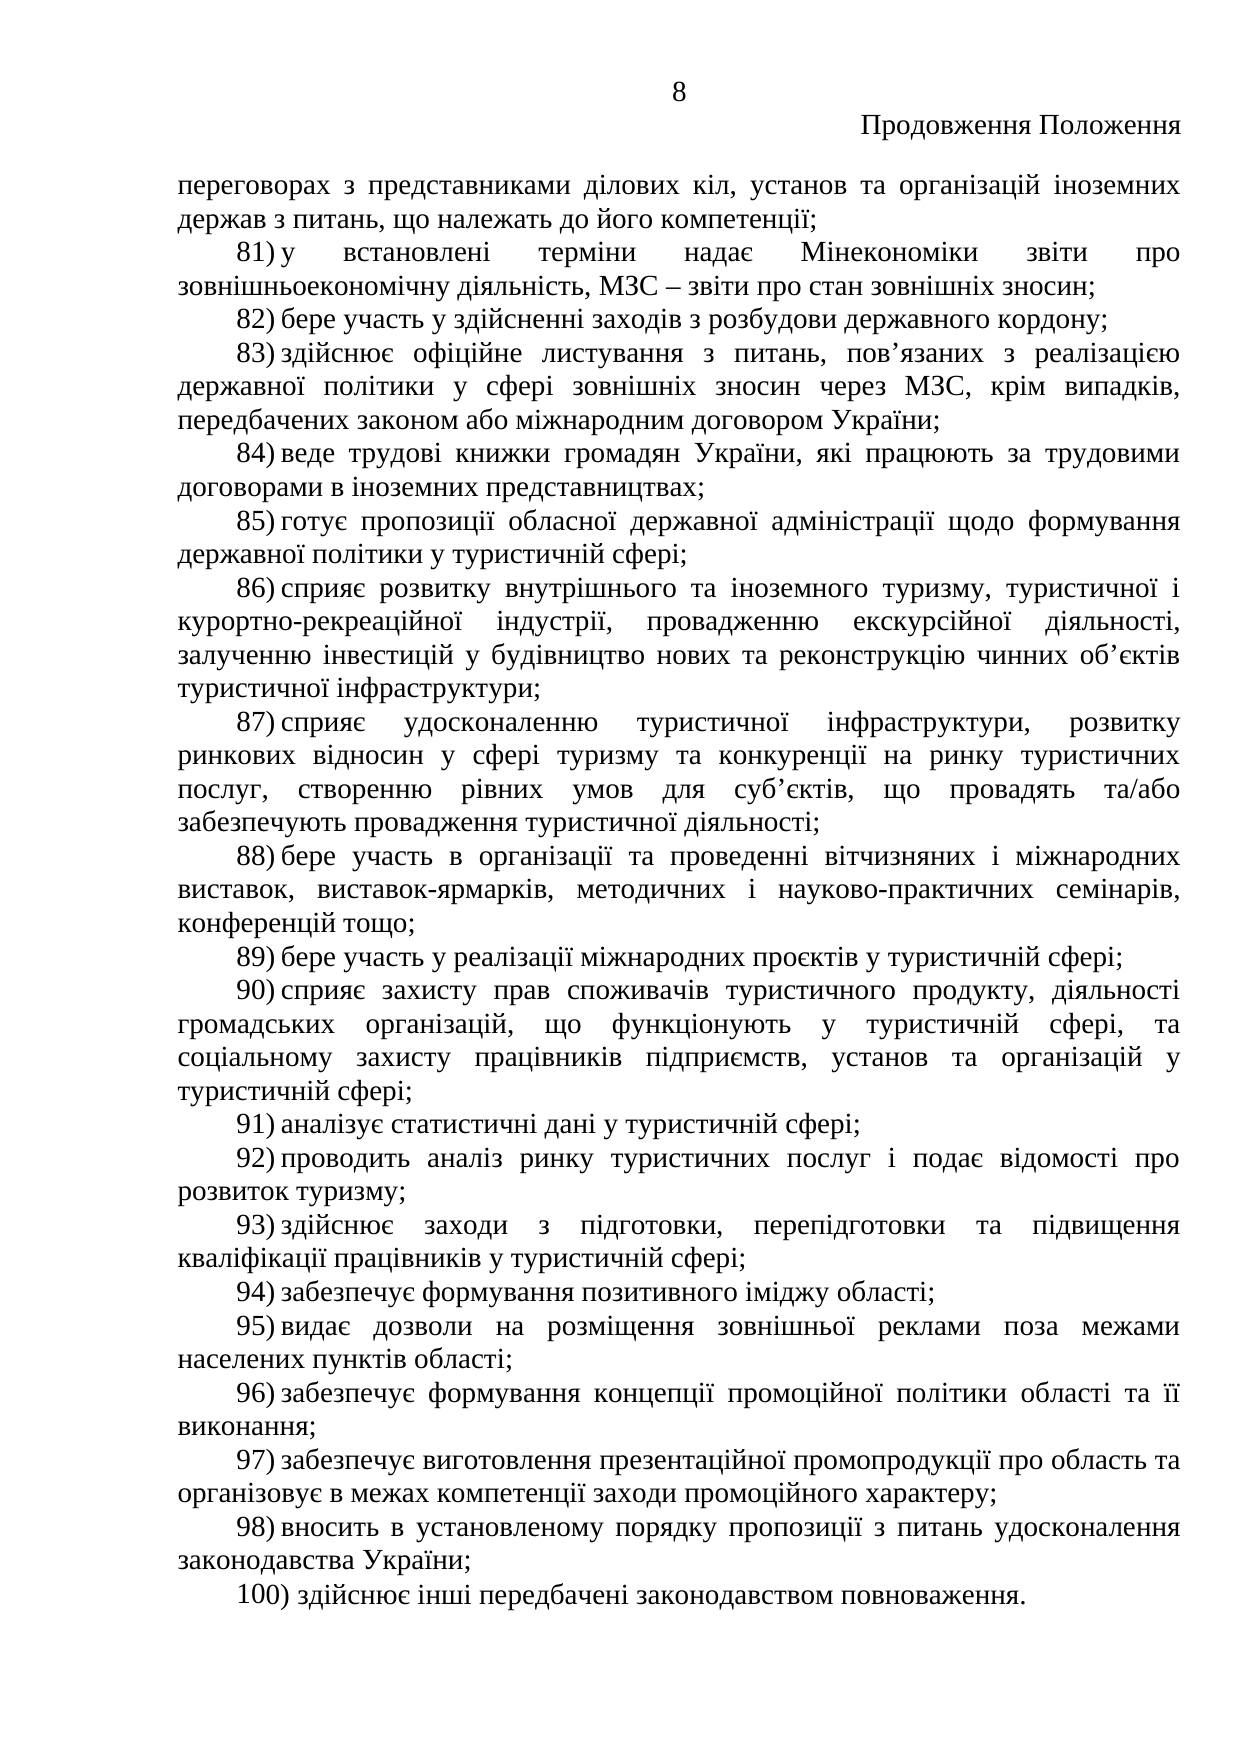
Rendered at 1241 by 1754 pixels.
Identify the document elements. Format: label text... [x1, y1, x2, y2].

list видає дозволи на розміщення зовнішньої реклами поза межами населених пунктів області; [177, 1308, 1181, 1375]
list бере участь у здійсненні заходів з розбудови державного кордону; [177, 301, 1181, 335]
list забезпечує виготовлення презентаційної промопродукції про область та організовує в межах компетенції заходи промоційного характеру; [177, 1442, 1181, 1509]
list аналізує статистичні дані у туристичній сфері; [177, 1106, 1181, 1140]
list сприяє розвитку внутрішнього та іноземного туризму, туристичної і курортно-рекреаційної індустрії, провадженню екскурсійної діяльності, залученню інвестицій у будівництво нових та реконструкцію чинних об’єктів туристичної інфраструктури; [177, 570, 1181, 704]
list забезпечує формування концепції промоційної політики області та її виконання; [177, 1375, 1181, 1442]
list сприяє захисту прав споживачів туристичного продукту, діяльності громадських організацій, що функціонують у туристичній сфері, та соціальному захисту працівників підприємств, установ та організацій у туристичній сфері; [177, 972, 1181, 1106]
list веде трудові книжки громадян України, які працюють за трудовими договорами в іноземних представництвах; [177, 436, 1181, 503]
list здійснює заходи з підготовки, перепідготовки та підвищення кваліфікації працівників у туристичній сфері; [177, 1207, 1181, 1274]
list готує пропозиції обласної державної адміністрації щодо формування державної політики у туристичній сфері; [177, 503, 1181, 570]
list проводить аналіз ринку туристичних послуг і подає відомості про розвиток туризму; [177, 1140, 1181, 1207]
list бере участь у реалізації міжнародних проєктів у туристичній сфері; [177, 939, 1181, 972]
list забезпечує формування позитивного іміджу області; [177, 1274, 1181, 1308]
list вносить в установленому порядку пропозиції з питань удосконалення законодавства України; [177, 1509, 1181, 1576]
text 100) здійснює інші передбачені законодавством повноваження. [236, 1576, 1181, 1611]
list бере участь в організації та проведенні вітчизняних і міжнародних виставок, виставок-ярмарків, методичних і науково-практичних семінарів, конференцій тощо; [177, 838, 1181, 939]
list сприяє удосконаленню туристичної інфраструктури, розвитку ринкових відносин у сфері туризму та конкуренції на ринку туристичних послуг, створенню рівних умов для суб’єктів, що провадять та/або забезпечують провадження туристичної діяльності; [177, 704, 1181, 838]
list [177, 167, 1181, 234]
list у встановлені терміни надає Мінекономіки звіти про зовнішньоекономічну діяльність, МЗС – звіти про стан зовнішніх зносин; [177, 234, 1181, 301]
list здійснює офіційне листування з питань, пов’язаних з реалізацією державної політики у сфері зовнішніх зносин через МЗС, крім випадків, передбачених законом або міжнародним договором України; [177, 335, 1181, 436]
